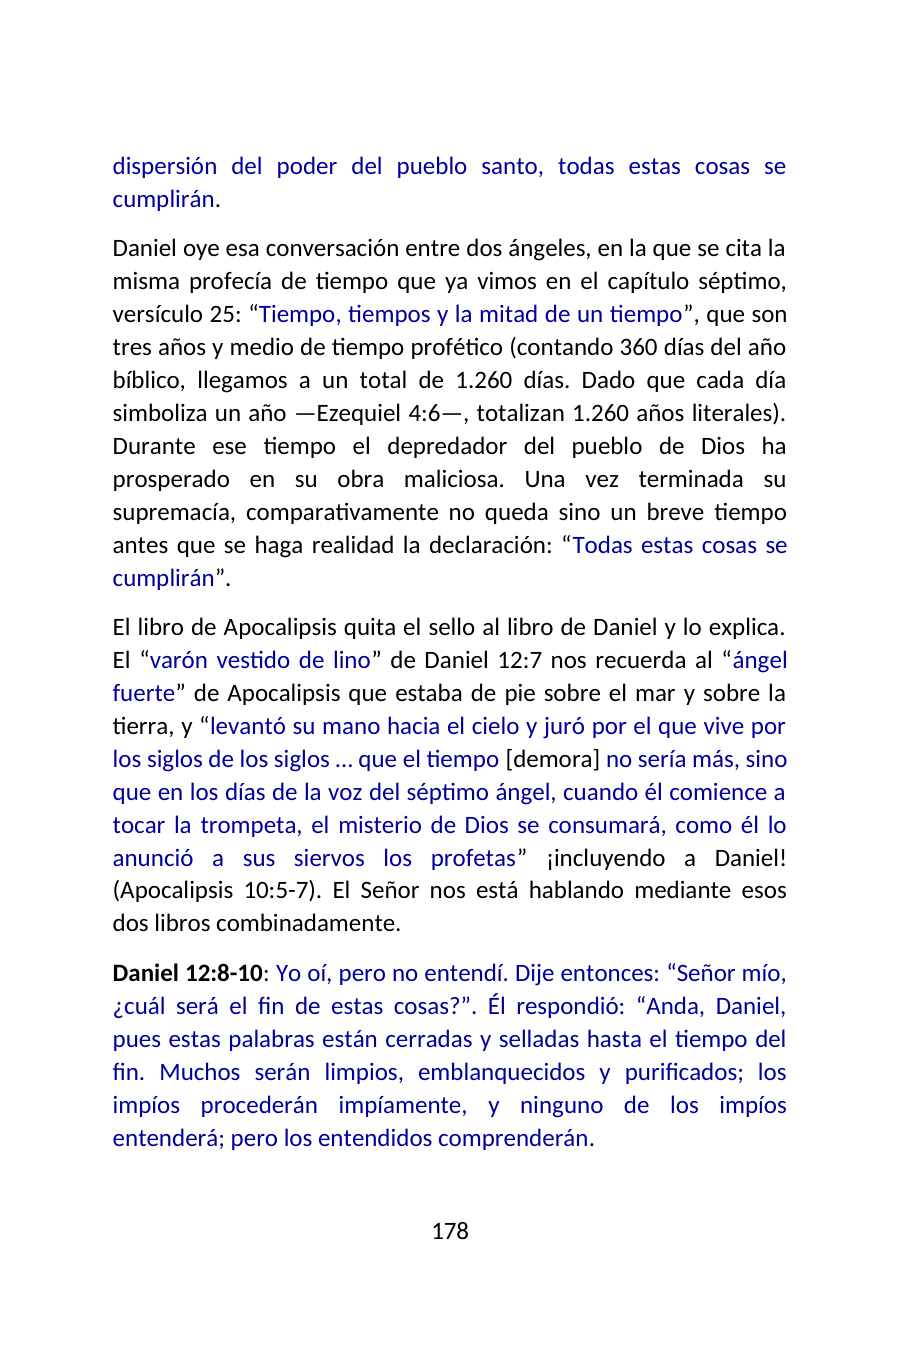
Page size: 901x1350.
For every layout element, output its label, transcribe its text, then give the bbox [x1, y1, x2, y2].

text Daniel oye esa conversación entre dos ángeles, en la que se cita la misma profecía de tiempo que ya vimos en el capítulo séptimo, versículo 25: “Tiempo, tiempos y la mitad de un tiempo”, que son tres años y medio de tiempo profético (contando 360 días del año bíblico, llegamos a un total de 1.260 días. Dado que cada día simboliza un año —Ezequiel 4:6—, totalizan 1.260 años literales). Durante ese tiempo el depredador del pueblo de Dios ha prosperado en su obra maliciosa. Una vez terminada su supremacía, comparativamente no queda sino un breve tiempo antes que se haga realidad la declaración: “Todas estas cosas se cumplirán”. [112, 232, 788, 592]
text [112, 150, 788, 213]
text El libro de Apocalipsis quita el sello al libro de Daniel y lo explica. El “varón vestido de lino” de Daniel 12:7 nos recuerda al “ángel fuerte” de Apocalipsis que estaba de pie sobre el mar y sobre la tierra, y “levantó su mano hacia el cielo y juró por el que vive por los siglos de los siglos … que el tiempo [demora] no sería más, sino que en los días de la voz del séptimo ángel, cuando él comience a tocar la trompeta, el misterio de Dios se consumará, como él lo anunció a sus siervos los profetas” ¡incluyendo a Daniel! (Apocalipsis 10:5-7). El Señor nos está hablando mediante esos dos libros combinadamente. [112, 611, 788, 938]
text Daniel 12:8-10: Yo oí, pero no entendí. Dije entonces: “Señor mío, ¿cuál será el fin de estas cosas?”. Él respondió: “Anda, Daniel, pues estas palabras están cerradas y selladas hasta el tiempo del fin. Muchos serán limpios, emblanquecidos y purificados; los impíos procederán impíamente, y ninguno de los impíos entenderá; pero los entendidos comprenderán. [112, 957, 788, 1152]
